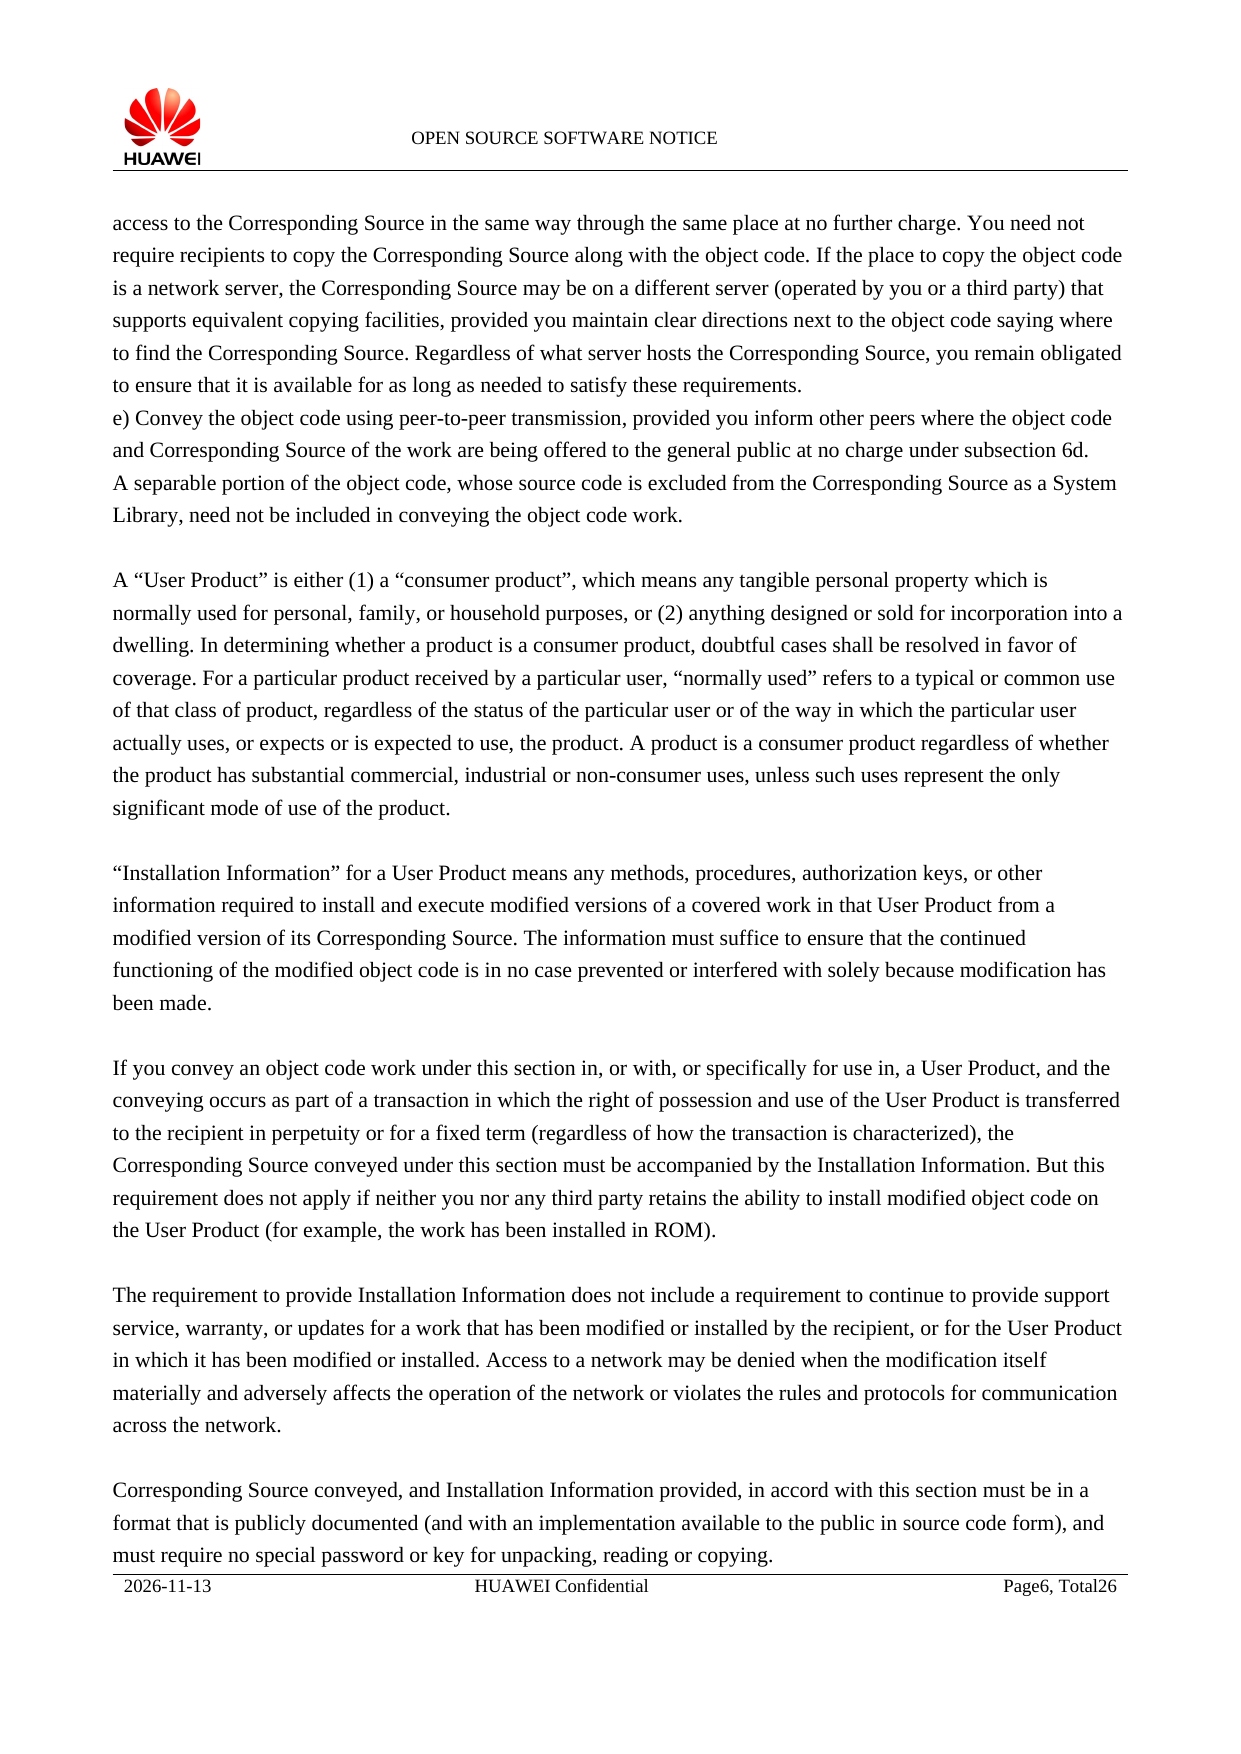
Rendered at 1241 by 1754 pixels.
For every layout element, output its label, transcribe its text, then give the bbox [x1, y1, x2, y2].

picture [124, 88, 201, 165]
